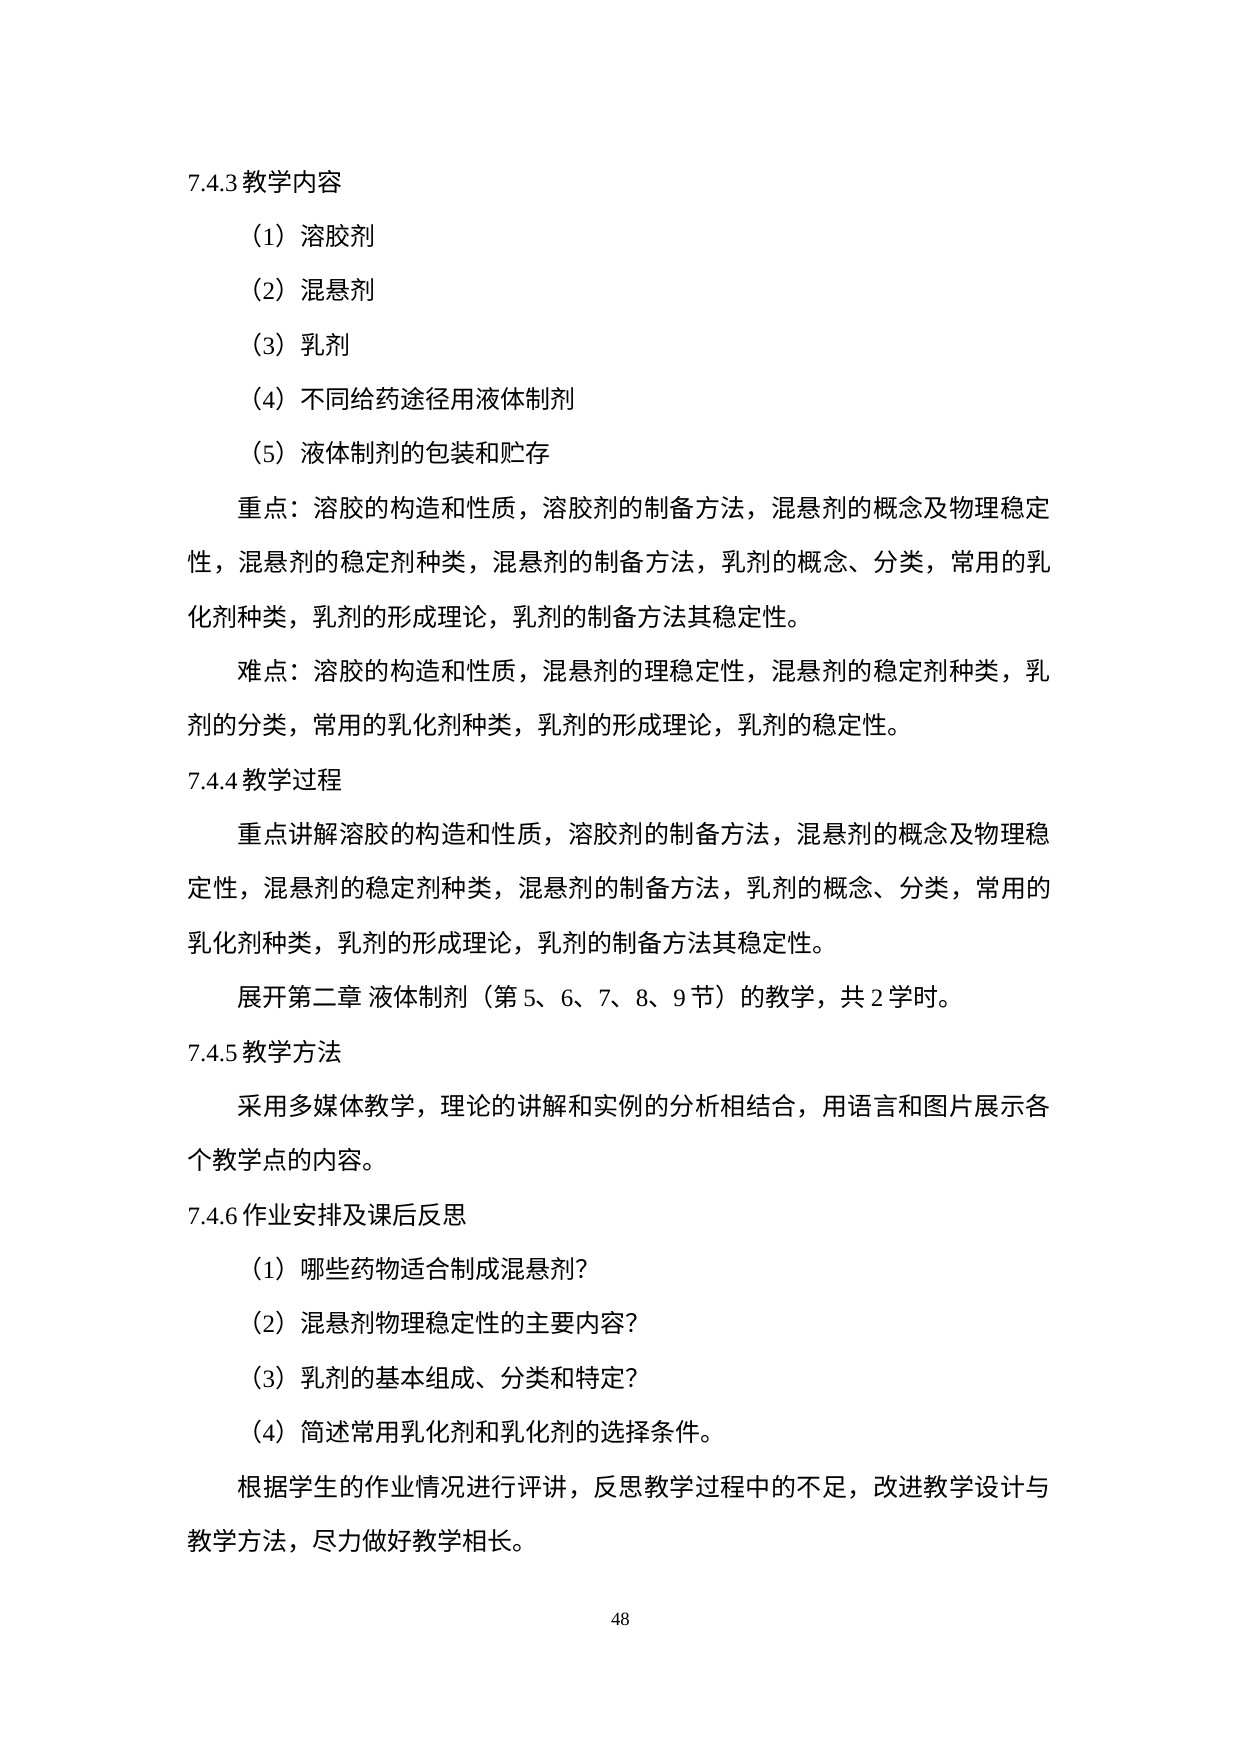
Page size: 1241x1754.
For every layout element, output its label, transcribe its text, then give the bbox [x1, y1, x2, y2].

text 7.4.6作业安排及课后反思 [187, 1195, 1053, 1231]
text （4）不同给药途径用液体制剂 [187, 379, 1053, 416]
text 采用多媒体教学，理论的讲解和实例的分析相结合，用语言和图片展示各个教学点的内容。 [187, 1086, 1053, 1177]
text （3）乳剂的基本组成、分类和特定？ [187, 1358, 1053, 1394]
text （2）混悬剂物理稳定性的主要内容？ [187, 1304, 1053, 1340]
text （2）混悬剂 [187, 271, 1053, 307]
text （4）简述常用乳化剂和乳化剂的选择条件。 [187, 1413, 1053, 1449]
text 7.4.4教学过程 [187, 760, 1053, 796]
text 根据学生的作业情况进行评讲，反思教学过程中的不足，改进教学设计与教学方法，尽力做好教学相长。 [187, 1467, 1053, 1558]
text 展开第二章 液体制剂（第5、6、7、8、9节）的教学，共2学时。 [187, 978, 1053, 1014]
text 7.4.3教学内容 [187, 162, 1053, 198]
text 重点讲解溶胶的构造和性质，溶胶剂的制备方法，混悬剂的概念及物理稳定性，混悬剂的稳定剂种类，混悬剂的制备方法，乳剂的概念、分类，常用的乳化剂种类，乳剂的形成理论，乳剂的制备方法其稳定性。 [187, 814, 1053, 959]
text 7.4.5教学方法 [187, 1032, 1053, 1068]
text 难点：溶胶的构造和性质，混悬剂的理稳定性，混悬剂的稳定剂种类，乳剂的分类，常用的乳化剂种类，乳剂的形成理论，乳剂的稳定性。 [187, 651, 1053, 742]
text （3）乳剂 [187, 325, 1053, 361]
text 重点：溶胶的构造和性质，溶胶剂的制备方法，混悬剂的概念及物理稳定性，混悬剂的稳定剂种类，混悬剂的制备方法，乳剂的概念、分类，常用的乳化剂种类，乳剂的形成理论，乳剂的制备方法其稳定性。 [187, 488, 1053, 633]
text （1）哪些药物适合制成混悬剂？ [187, 1249, 1053, 1286]
text （5）液体制剂的包装和贮存 [187, 434, 1053, 470]
text （1）溶胶剂 [187, 216, 1053, 253]
